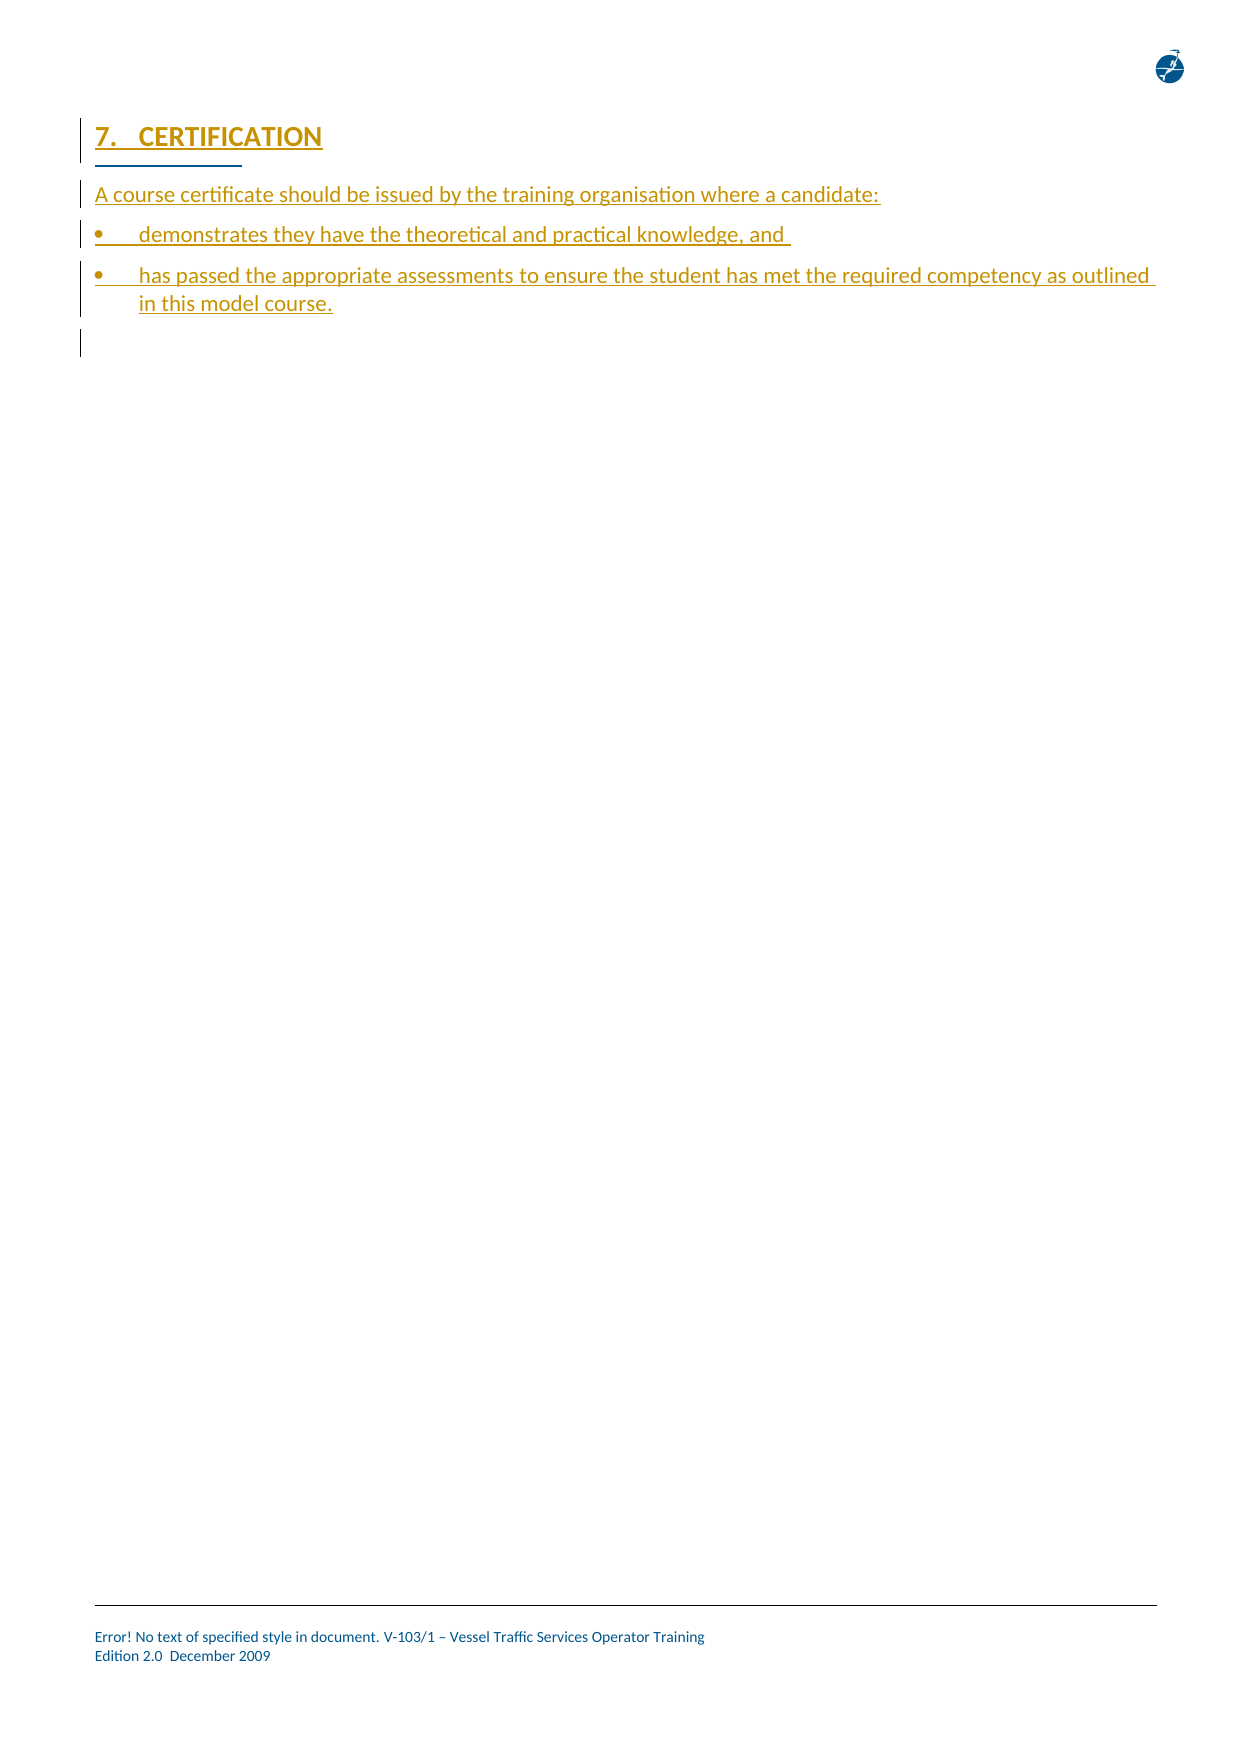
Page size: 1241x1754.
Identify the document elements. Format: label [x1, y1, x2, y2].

picture [1124, 0, 1241, 118]
